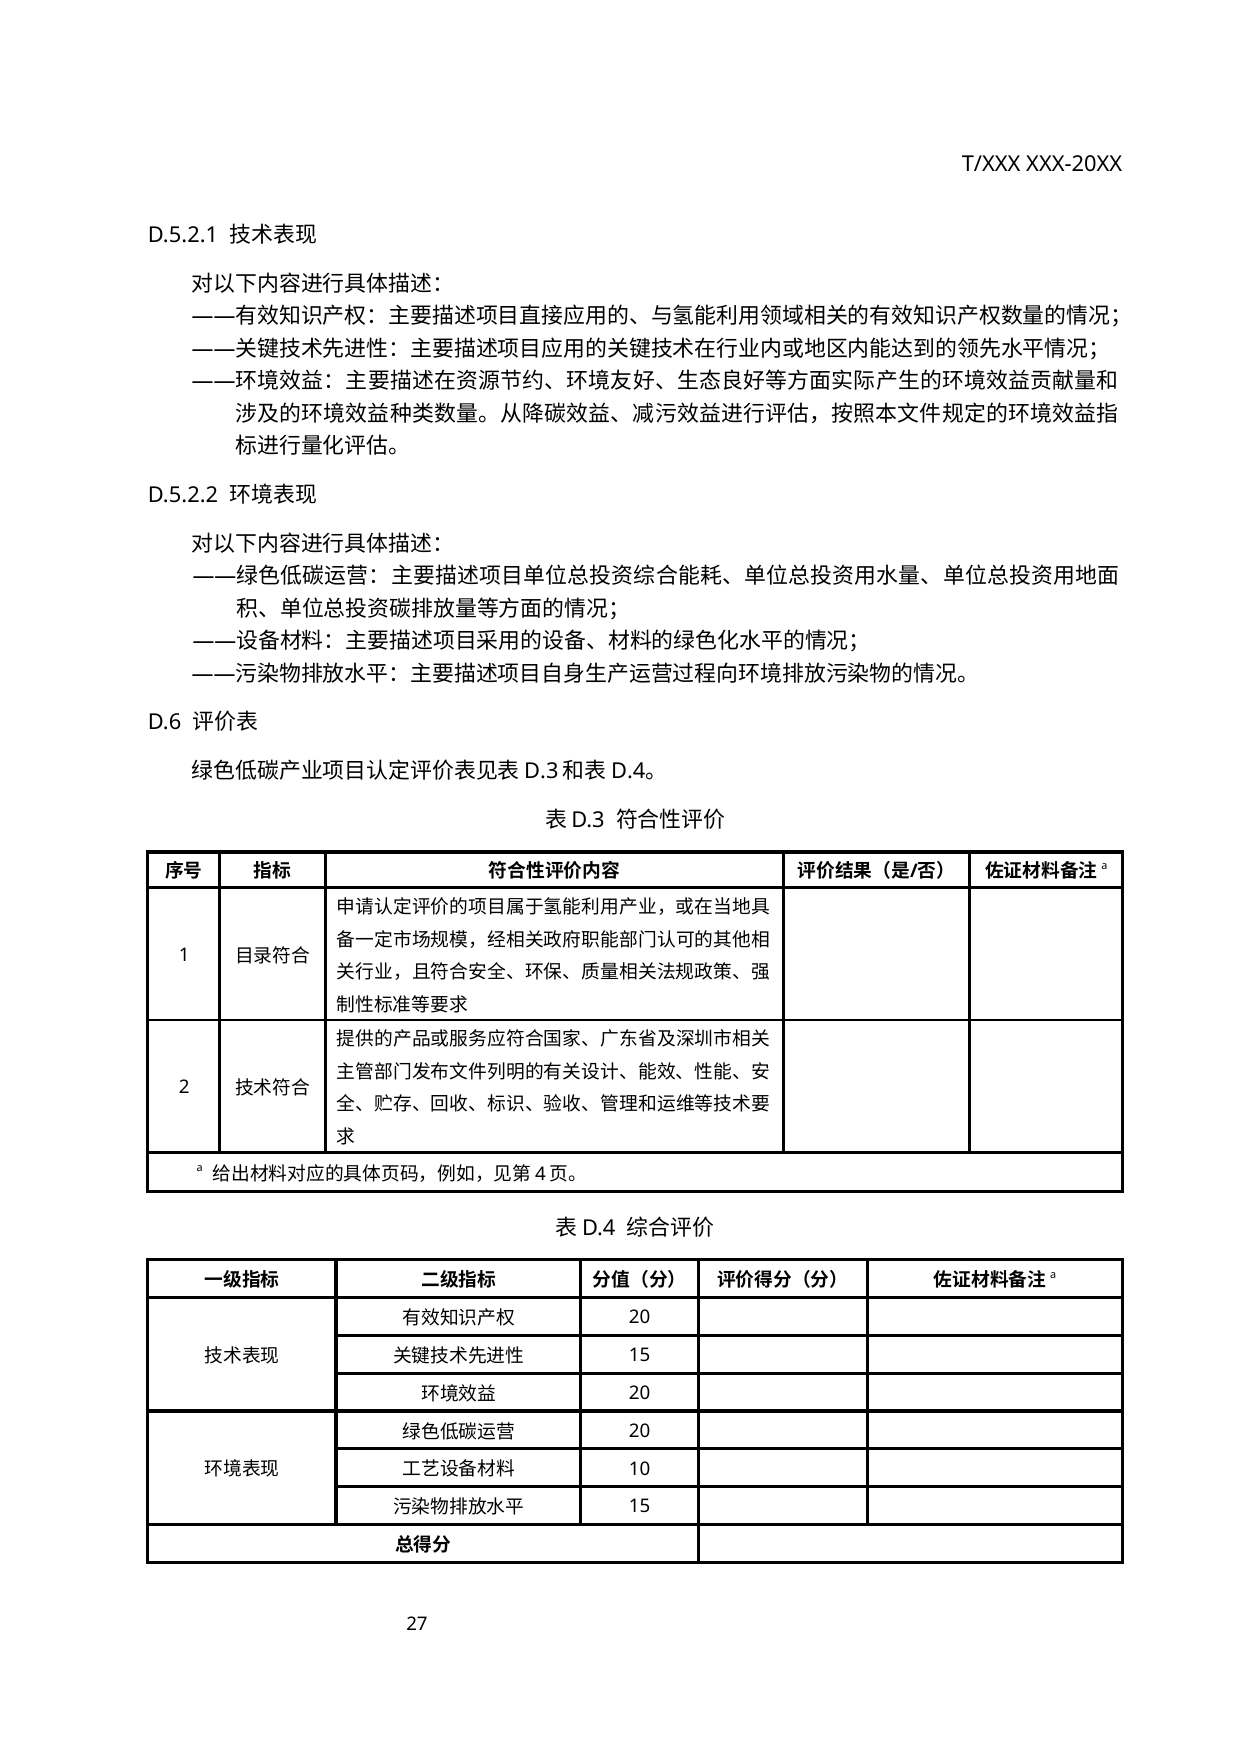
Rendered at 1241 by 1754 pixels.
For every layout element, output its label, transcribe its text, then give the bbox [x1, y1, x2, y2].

table_cell [700, 1488, 866, 1523]
table_cell [700, 1526, 1121, 1561]
table_cell [869, 1299, 1121, 1334]
text 对以下内容进行具体描述： [148, 265, 1122, 298]
table_cell 有效知识产权 [338, 1299, 579, 1334]
table_header 序号 [149, 854, 218, 886]
table_header 分值（分） [582, 1261, 697, 1296]
table_header 一级指标 [149, 1261, 334, 1296]
table_cell [869, 1488, 1121, 1523]
list D.5.2.2 环境表现 [148, 477, 1122, 509]
table_header 符合性评价内容 [327, 854, 782, 886]
text ——环境效益：主要描述在资源节约、环境友好、生态良好等方面实际产生的环境效益贡献量和涉及的环境效益种类数量。从降碳效益、减污效益进行评估，按照本文件规定的环境效益指标进行量化评估。 [191, 363, 1122, 460]
table_header 佐证材料备注a [869, 1261, 1121, 1296]
table_cell 申请认定评价的项目属于氢能利用产业，或在当地具备一定市场规模，经相关政府职能部门认可的其他相关行业，且符合安全、环保、质量相关法规政策、强制性标准等要求 [327, 889, 782, 1019]
table_cell 绿色低碳运营 [338, 1413, 579, 1447]
text ——关键技术先进性：主要描述项目应用的关键技术在行业内或地区内能达到的领先水平情况； [191, 330, 1122, 363]
table_cell a 给出材料对应的具体页码，例如，见第4页。 [149, 1154, 1121, 1190]
text ——绿色低碳运营：主要描述项目单位总投资综合能耗、单位总投资用水量、单位总投资用地面积、单位总投资碳排放量等方面的情况； [192, 558, 1122, 623]
table_header 二级指标 [338, 1261, 579, 1296]
table_cell 目录符合 [221, 889, 324, 1019]
table_cell 环境效益 [338, 1375, 579, 1409]
table_cell 20 [582, 1375, 697, 1409]
table_cell 技术符合 [221, 1021, 324, 1151]
table_cell [971, 1021, 1121, 1151]
table_cell [869, 1337, 1121, 1372]
list 表D.3 符合性评价 [148, 802, 1122, 834]
text ——污染物排放水平：主要描述项目自身生产运营过程向环境排放污染物的情况。 [148, 655, 1122, 688]
table_cell [700, 1337, 866, 1372]
table_cell 20 [582, 1413, 697, 1447]
text ——有效知识产权：主要描述项目直接应用的、与氢能利用领域相关的有效知识产权数量的情况； [191, 298, 1122, 330]
table_header 指标 [221, 854, 324, 886]
table_cell [869, 1413, 1121, 1447]
table_cell 工艺设备材料 [338, 1450, 579, 1485]
table_cell [785, 889, 968, 1019]
table_cell 总得分 [149, 1526, 697, 1561]
table_cell 15 [582, 1488, 697, 1523]
table_cell 技术表现 [149, 1299, 334, 1409]
table_header 评价得分（分） [700, 1261, 866, 1296]
table_cell 环境表现 [149, 1413, 334, 1523]
list D.6 评价表 [148, 704, 1122, 737]
table_cell [869, 1375, 1121, 1409]
table_cell 20 [582, 1299, 697, 1334]
table_cell 1 [149, 889, 218, 1019]
table_cell 10 [582, 1450, 697, 1485]
table_cell 污染物排放水平 [338, 1488, 579, 1523]
table_cell [971, 889, 1121, 1019]
table_cell [869, 1450, 1121, 1485]
table_cell 关键技术先进性 [338, 1337, 579, 1372]
text 绿色低碳产业项目认定评价表见表D.3和表D.4。 [148, 753, 1122, 785]
text 对以下内容进行具体描述： [148, 525, 1122, 558]
table_cell [785, 1021, 968, 1151]
table_cell 2 [149, 1021, 218, 1151]
table_cell [700, 1413, 866, 1447]
list D.5.2.1 技术表现 [148, 217, 1122, 249]
text ——设备材料：主要描述项目采用的设备、材料的绿色化水平的情况； [192, 623, 1122, 655]
table_cell 15 [582, 1337, 697, 1372]
table_cell [700, 1450, 866, 1485]
table_header 评价结果（是/否） [785, 854, 968, 886]
table_cell 提供的产品或服务应符合国家、广东省及深圳市相关主管部门发布文件列明的有关设计、能效、性能、安全、贮存、回收、标识、验收、管理和运维等技术要求 [327, 1021, 782, 1151]
table_header 佐证材料备注a [971, 854, 1121, 886]
table_cell [700, 1375, 866, 1409]
table_cell [700, 1299, 866, 1334]
list 表D.4 综合评价 [148, 1209, 1122, 1242]
